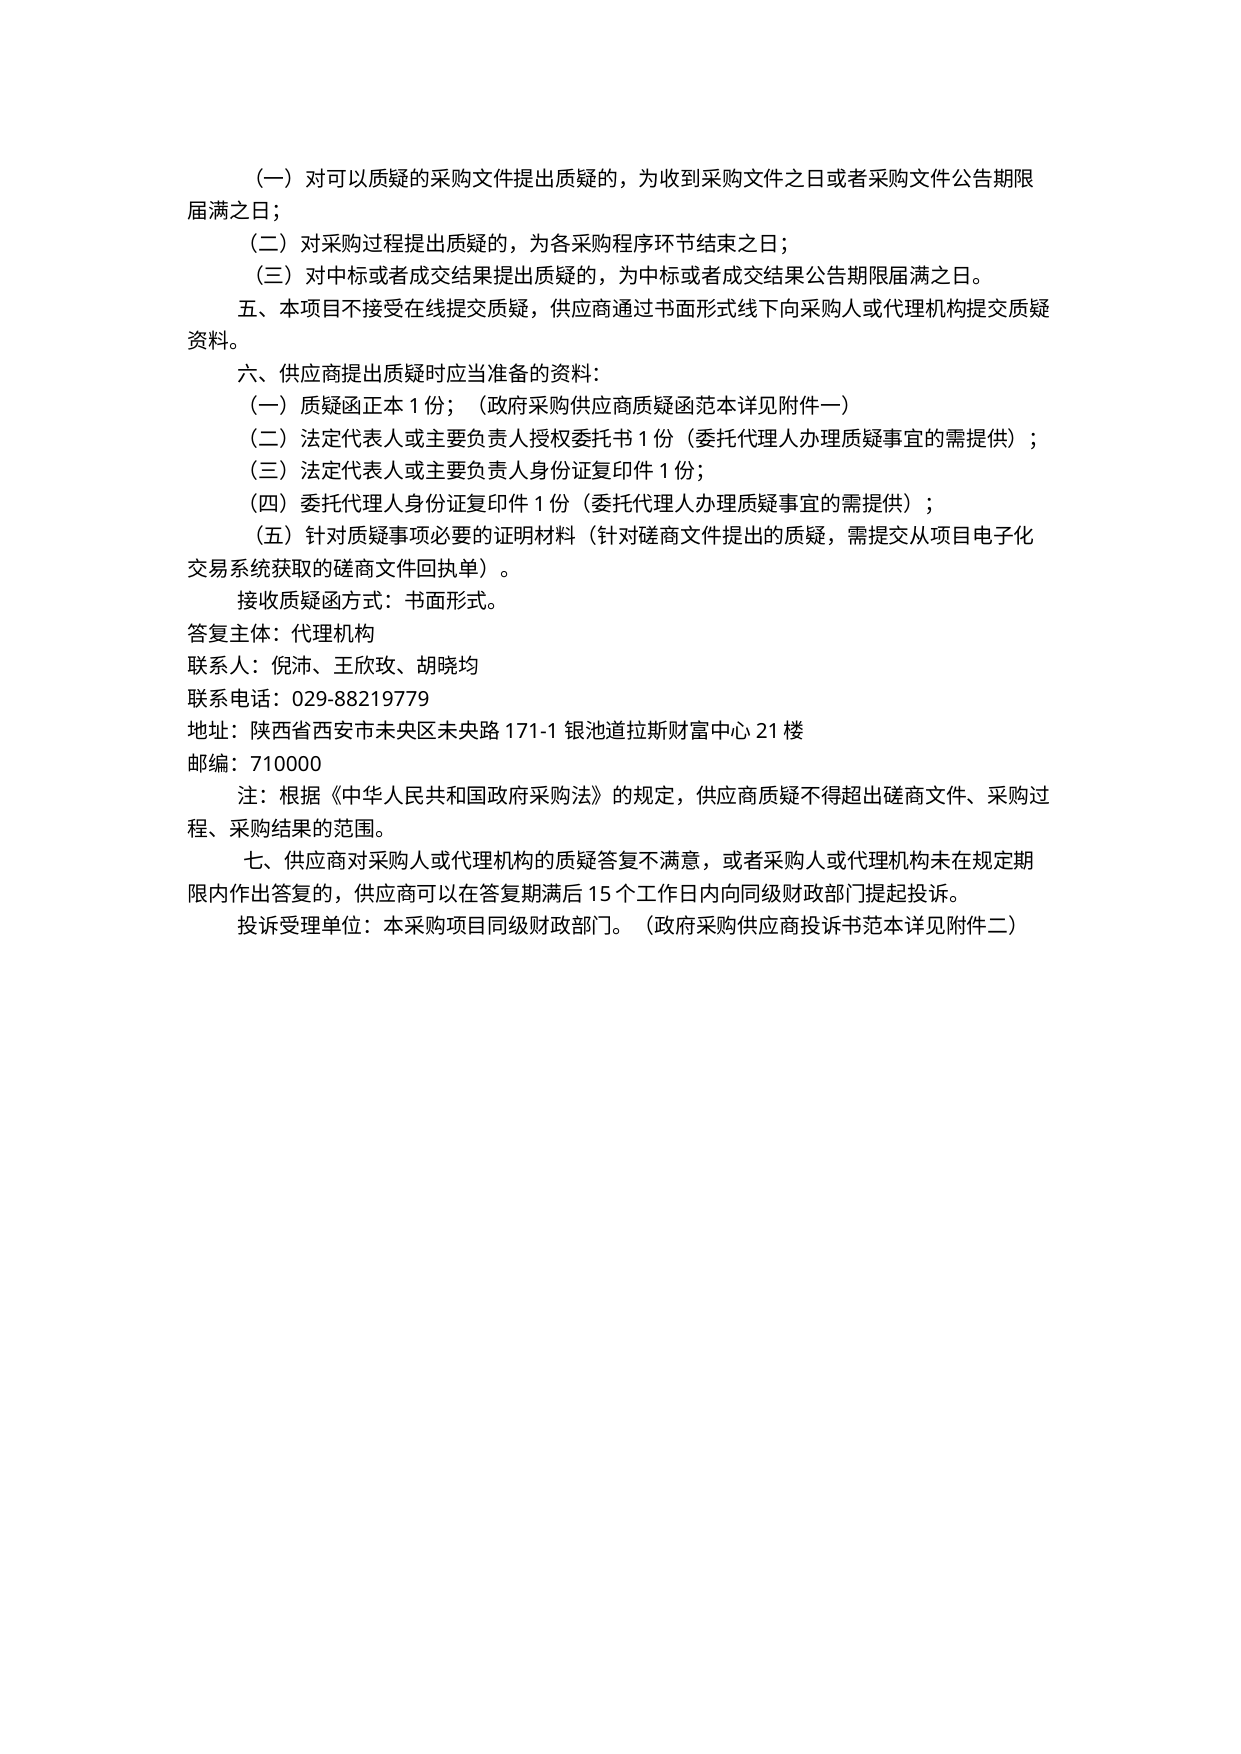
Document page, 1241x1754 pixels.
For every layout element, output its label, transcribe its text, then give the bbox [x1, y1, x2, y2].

text （一）对可以质疑的采购文件提出质疑的，为收到采购文件之日或者采购文件公告期限届满之日； [187, 162, 1053, 227]
text 五、本项目不接受在线提交质疑，供应商通过书面形式线下向采购人或代理机构提交质疑资料。 [187, 292, 1053, 357]
text 六、供应商提出质疑时应当准备的资料： [187, 357, 1053, 389]
text 答复主体：代理机构 [187, 617, 1053, 649]
text （一）质疑函正本1份；（政府采购供应商质疑函范本详见附件一） [187, 389, 1053, 422]
text 注：根据《中华人民共和国政府采购法》的规定，供应商质疑不得超出磋商文件、采购过程、采购结果的范围。 [187, 779, 1053, 844]
text （四）委托代理人身份证复印件1份（委托代理人办理质疑事宜的需提供）； [187, 487, 1053, 519]
text （二）法定代表人或主要负责人授权委托书1份（委托代理人办理质疑事宜的需提供）； [187, 422, 1053, 454]
text （二）对采购过程提出质疑的，为各采购程序环节结束之日； [187, 227, 1053, 259]
text 联系电话：029-88219779 [187, 682, 1053, 714]
text （三）法定代表人或主要负责人身份证复印件1份； [187, 454, 1053, 487]
text 邮编：710000 [187, 747, 1053, 779]
text （五）针对质疑事项必要的证明材料（针对磋商文件提出的质疑，需提交从项目电子化交易系统获取的磋商文件回执单）。 [187, 519, 1053, 584]
text （三）对中标或者成交结果提出质疑的，为中标或者成交结果公告期限届满之日。 [187, 259, 1053, 292]
text 地址：陕西省西安市未央区未央路171-1 银池道拉斯财富中心21楼 [187, 714, 1053, 747]
text 七、供应商对采购人或代理机构的质疑答复不满意，或者采购人或代理机构未在规定期限内作出答复的，供应商可以在答复期满后15个工作日内向同级财政部门提起投诉。 [187, 844, 1053, 909]
text 投诉受理单位：本采购项目同级财政部门。（政府采购供应商投诉书范本详见附件二） [187, 909, 1053, 942]
text 接收质疑函方式：书面形式。 [187, 584, 1053, 617]
text 联系人：倪沛、王欣玫、胡晓均 [187, 649, 1053, 682]
